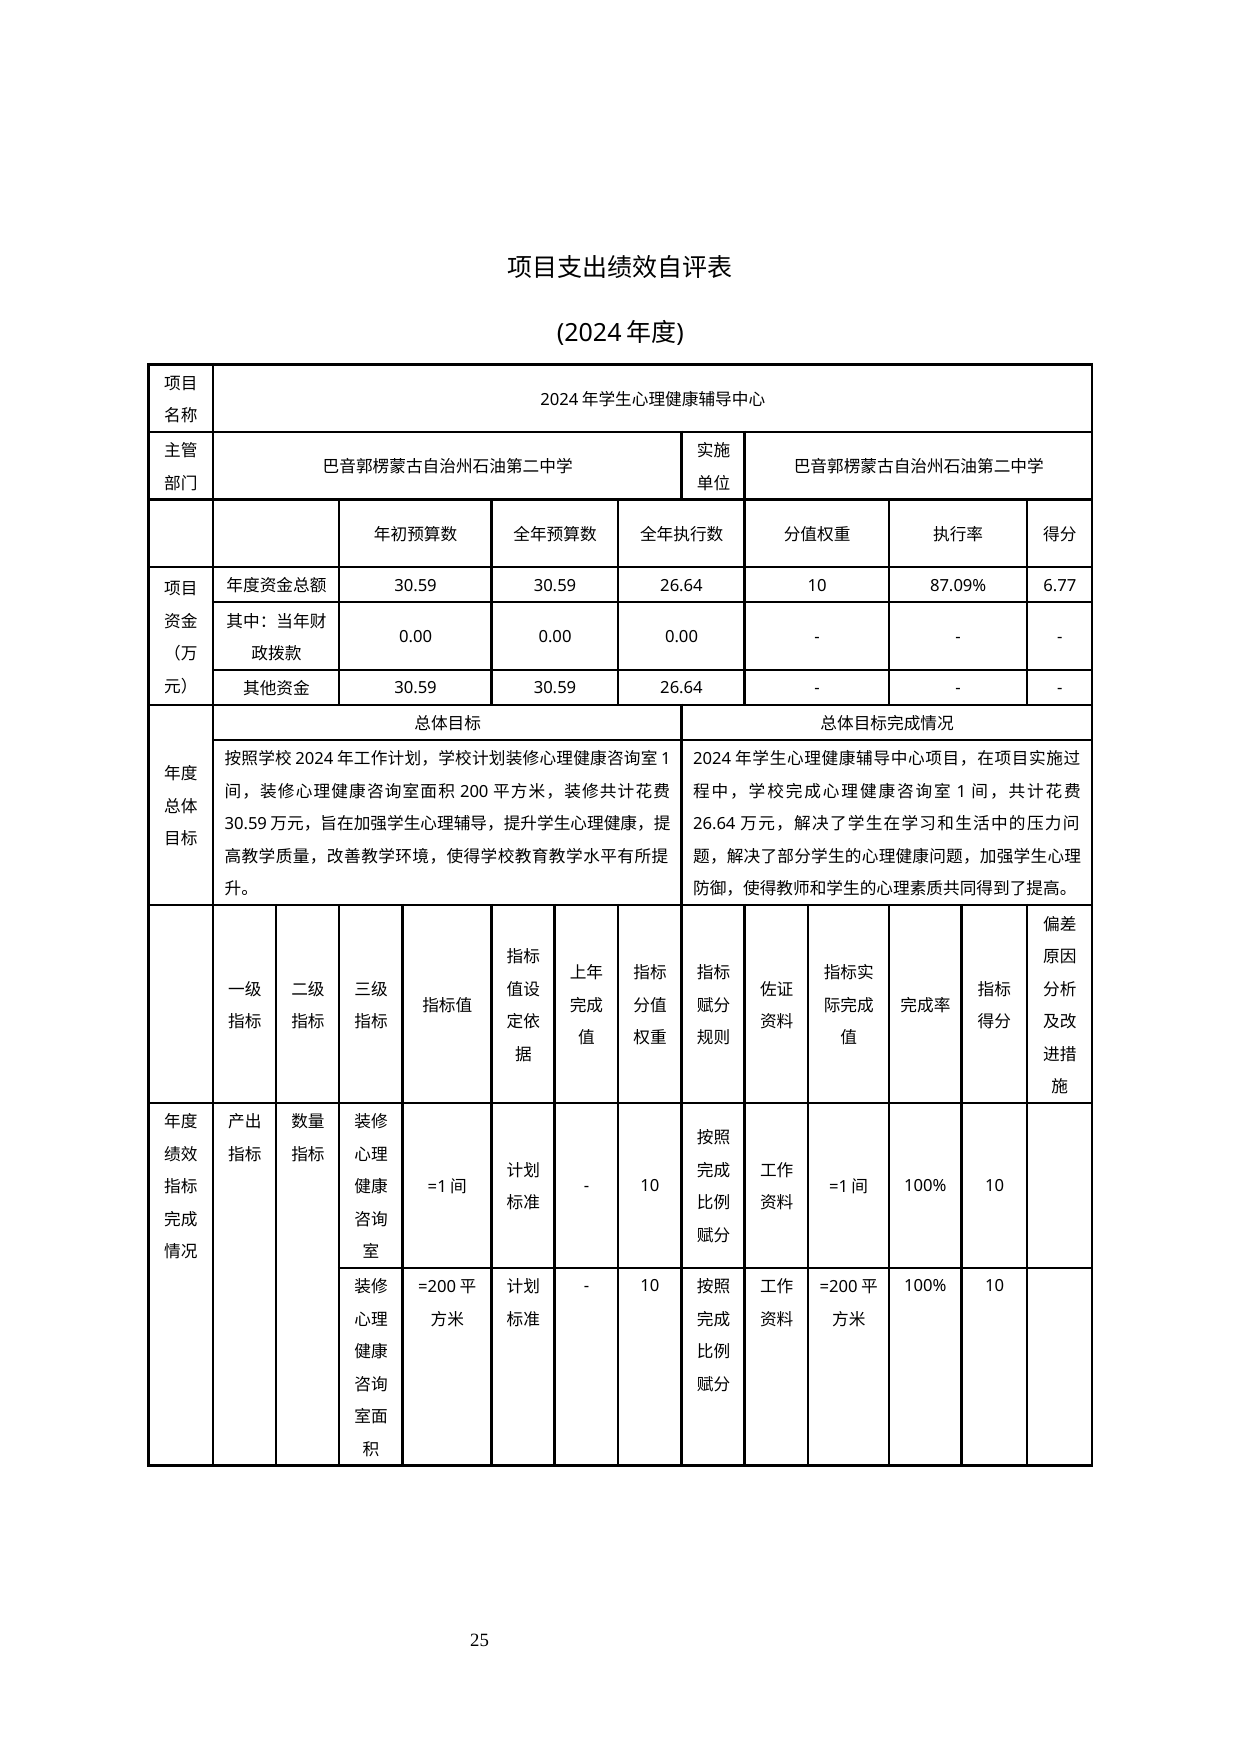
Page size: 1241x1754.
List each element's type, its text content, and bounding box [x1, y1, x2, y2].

table_cell 指标分值权重 [619, 906, 680, 1101]
table_cell 指标得分 [963, 906, 1026, 1101]
table_cell 0.00 [340, 603, 490, 668]
table_cell [1028, 1269, 1091, 1464]
table_cell 一级指标 [214, 906, 275, 1101]
table_cell 年度绩效指标完成情况 [150, 1104, 212, 1464]
table_cell - [1028, 671, 1091, 703]
table_cell =1间 [404, 1104, 490, 1266]
table_cell - [556, 1104, 617, 1266]
table_cell 26.64 [619, 671, 743, 703]
table_cell 按照完成比例赋分 [683, 1104, 743, 1266]
table_cell 分值权重 [746, 501, 888, 566]
table_cell 装修心理健康咨询室面积 [340, 1269, 401, 1464]
table_cell 三级指标 [340, 906, 401, 1101]
table_cell 10 [963, 1269, 1026, 1464]
table_cell 10 [619, 1104, 680, 1266]
table_header 项目支出绩效自评表 [148, 233, 1092, 298]
table_cell - [746, 671, 888, 703]
table_cell 偏差原因分析及改进措施 [1028, 906, 1091, 1101]
table_cell 全年执行数 [619, 501, 743, 566]
table_cell 上年完成值 [556, 906, 617, 1101]
table_cell 工作资料 [746, 1269, 807, 1464]
table_cell 得分 [1028, 501, 1091, 566]
table_cell 执行率 [890, 501, 1026, 566]
table_cell 100% [890, 1104, 960, 1266]
table_cell 项目名称 [150, 366, 212, 431]
table_cell 主管部门 [150, 433, 212, 498]
table_cell =200平方米 [404, 1269, 490, 1464]
table_cell 产出指标 [214, 1104, 275, 1464]
table_cell =1间 [809, 1104, 888, 1266]
table_cell 按照完成比例赋分 [683, 1269, 743, 1464]
table_cell 总体目标 [214, 706, 680, 739]
table_cell 30.59 [340, 671, 490, 703]
table_cell 实施单位 [683, 433, 743, 498]
table_cell 87.09% [890, 568, 1026, 601]
table_cell 计划标准 [493, 1104, 553, 1266]
table_cell - [556, 1269, 617, 1464]
table_cell 0.00 [619, 603, 743, 668]
table_cell 10 [619, 1269, 680, 1464]
table_cell 指标赋分规则 [683, 906, 743, 1101]
table_cell - [746, 603, 888, 668]
table_cell 巴音郭楞蒙古自治州石油第二中学 [214, 433, 680, 498]
table_cell 项目资金 （万元） [150, 568, 212, 703]
table_cell [150, 501, 212, 566]
table_cell (2024年度) [148, 298, 1092, 363]
table_cell 指标值设定依据 [493, 906, 553, 1101]
table_cell 计划标准 [493, 1269, 553, 1464]
table_cell 工作资料 [746, 1104, 807, 1266]
table_cell [1028, 1104, 1091, 1266]
table_cell 指标实际完成值 [809, 906, 888, 1101]
table_cell 二级指标 [277, 906, 338, 1101]
table_cell 30.59 [493, 568, 617, 601]
table_cell 佐证资料 [746, 906, 807, 1101]
table_cell 30.59 [493, 671, 617, 703]
table_cell 年初预算数 [340, 501, 490, 566]
table_cell - [1028, 603, 1091, 668]
table_cell 总体目标完成情况 [683, 706, 1091, 739]
table_cell 26.64 [619, 568, 743, 601]
table_cell =200平方米 [809, 1269, 888, 1464]
table_cell 其他资金 [214, 671, 338, 703]
table_cell 0.00 [493, 603, 617, 668]
table_cell 按照学校2024年工作计划，学校计划装修心理健康咨询室1间，装修心理健康咨询室面积200平方米，装修共计花费30.59万元，旨在加强学生心理辅导，提升学生心理健康，提高教学质量，改善教学环境，使得学校教育教学水平有所提升。 [214, 741, 680, 904]
table_cell [214, 501, 338, 566]
table_cell 年度资金总额 [214, 568, 338, 601]
table_cell 10 [746, 568, 888, 601]
table_cell 6.77 [1028, 568, 1091, 601]
table_cell 年度总体目标 [150, 706, 212, 904]
table_cell 巴音郭楞蒙古自治州石油第二中学 [746, 433, 1091, 498]
table_cell - [890, 603, 1026, 668]
table_cell 其中：当年财政拨款 [214, 603, 338, 668]
table_cell 全年预算数 [493, 501, 617, 566]
table_cell 10 [963, 1104, 1026, 1266]
table_cell 完成率 [890, 906, 960, 1101]
table_cell 30.59 [340, 568, 490, 601]
table_cell 100% [890, 1269, 960, 1464]
table_cell 数量指标 [277, 1104, 338, 1464]
table_cell 2024年学生心理健康辅导中心 [214, 366, 1091, 431]
table_cell - [890, 671, 1026, 703]
table_cell 2024年学生心理健康辅导中心项目，在项目实施过程中，学校完成心理健康咨询室1间，共计花费26.64万元，解决了学生在学习和生活中的压力问题，解决了部分学生的心理健康问题，加强学生心理防御，使得教师和学生的心理素质共同得到了提高。 [683, 741, 1091, 904]
table_cell [150, 906, 212, 1101]
table_cell 指标值 [404, 906, 490, 1101]
table_cell 装修心理健康咨询室 [340, 1104, 401, 1266]
